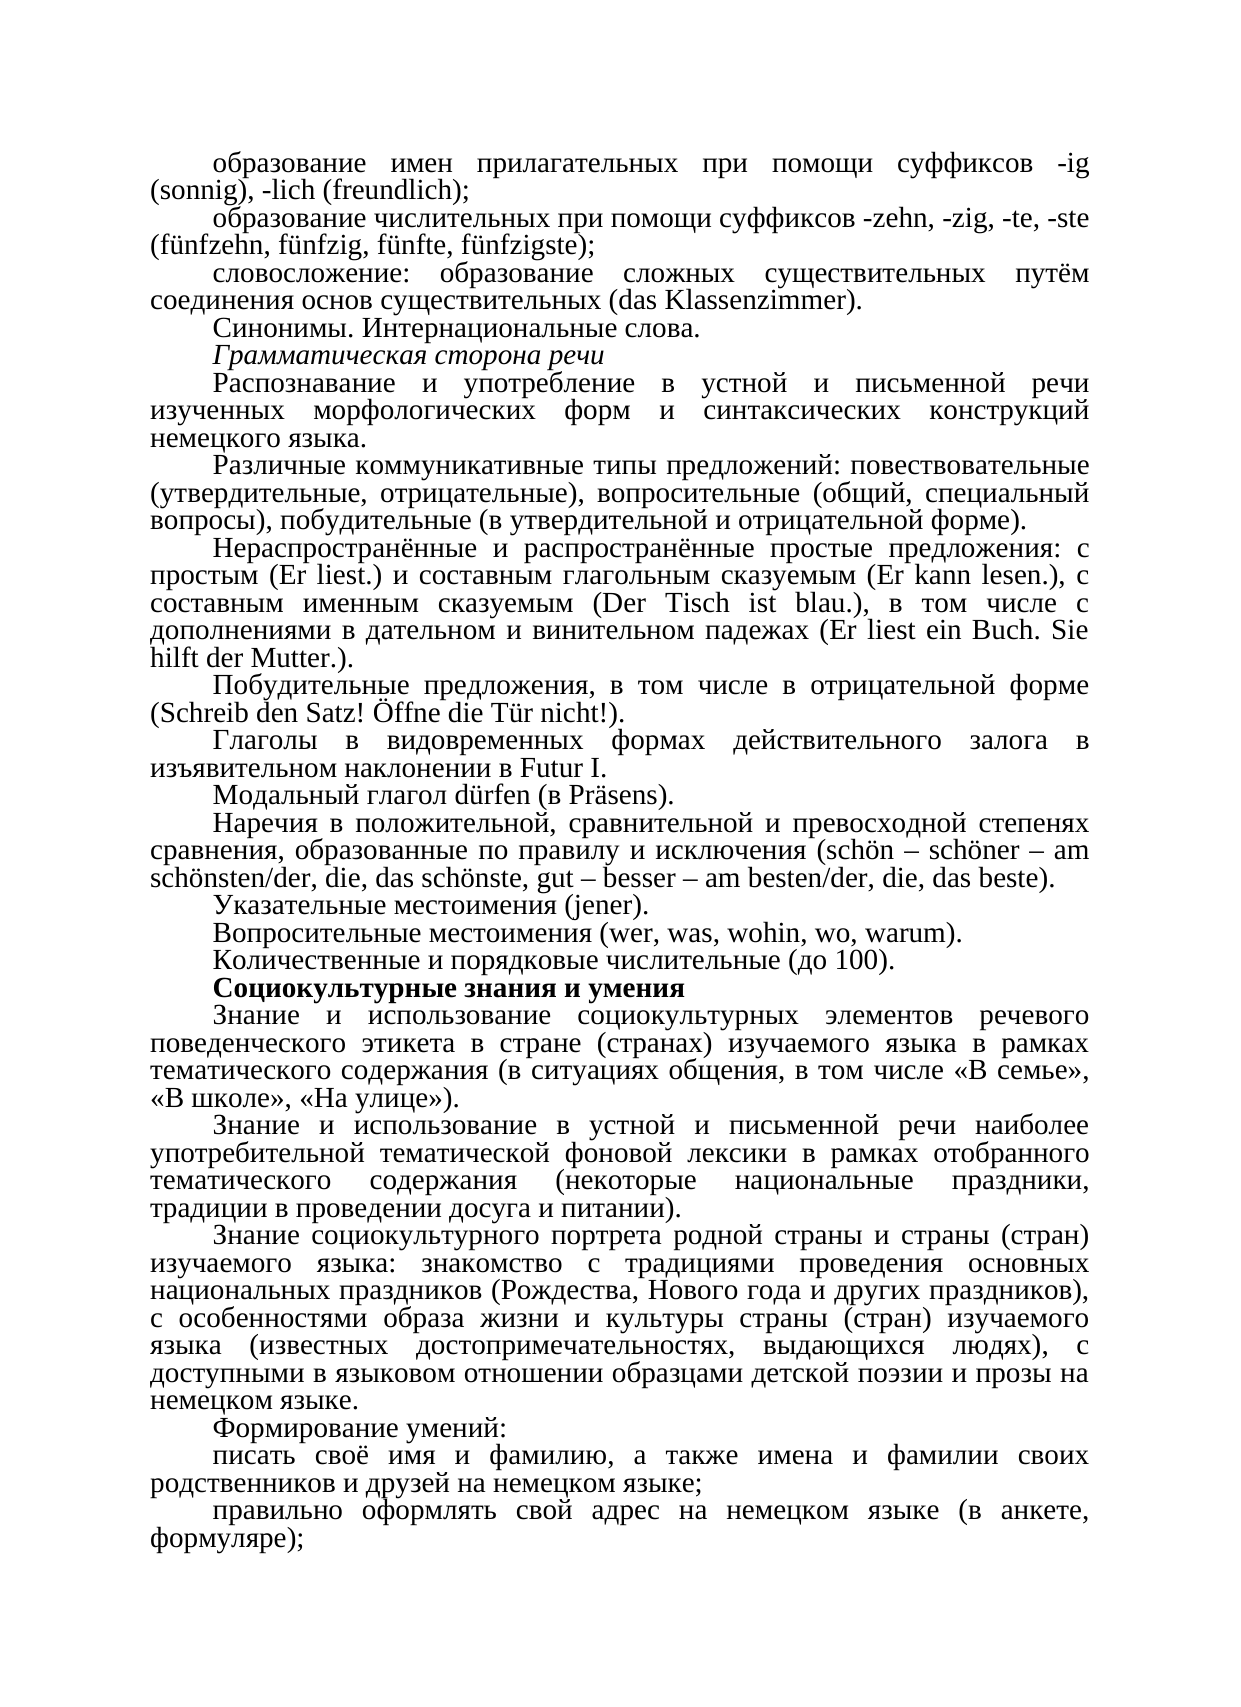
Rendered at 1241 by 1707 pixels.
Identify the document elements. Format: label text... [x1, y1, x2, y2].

text писать своё имя и фамилию, а также имена и фамилии своих родственников и друзей на немецком языке; [150, 1442, 1090, 1497]
text Социокультурные знания и умения [150, 975, 1090, 1002]
text Вопросительные местоимения (wer, was, wohin, wo, warum). [150, 920, 1090, 947]
text Знание социокультурного портрета родной страны и страны (стран) изучаемого языка: знакомство с традициями проведения основных национальных праздников (Рождества, Нового года и других праздников), с особенностями образа жизни и культуры страны (стран) изучаемого языка (известных достопримечательностях, выдающихся людях), с доступными в языковом отношении образцами детской поэзии и прозы на немецком языке. [150, 1222, 1090, 1415]
text правильно оформлять свой адрес на немецком языке (в анкете, формуляре); [150, 1497, 1090, 1552]
text Синонимы. Интернациональные слова. [150, 315, 1090, 342]
text Наречия в положительной, сравнительной и превосходной степенях сравнения, образованные по правилу и исключения (schön – schöner – am schönsten/der, die, das schönste, gut – besser – am besten/der, die, das beste). [150, 810, 1090, 892]
text Формирование умений: [150, 1415, 1090, 1442]
text Грамматическая сторона речи [150, 342, 1090, 370]
text Побудительные предложения, в том числе в отрицательной форме (Schreib den Satz! Öffne die Tür nicht!). [150, 672, 1090, 727]
text Распознавание и употребление в устной и письменной речи изученных морфологических форм и синтаксических конструкций немецкого языка. [150, 370, 1090, 452]
text Различные коммуникативные типы предложений: повествовательные (утвердительные, отрицательные), вопросительные (общий, специальный вопросы), побудительные (в утвердительной и отрицательной форме). [150, 452, 1090, 535]
text Знание и использование социокультурных элементов речевого поведенческого этикета в стране (странах) изучаемого языка в рамках тематического содержания (в ситуациях общения, в том числе «В семье», «В школе», «На улице»). [150, 1002, 1090, 1112]
text Указательные местоимения (jener). [150, 892, 1090, 920]
text Глаголы в видовременных формах действительного залога в изъявительном наклонении в Futur I. [150, 727, 1090, 782]
text словосложение: образование сложных существительных путём соединения основ существительных (das Klassenzimmer). [150, 260, 1090, 315]
text Модальный глагол dürfen (в Präsens). [150, 782, 1090, 810]
text образование числительных при помощи суффиксов -zehn, -zig, -te, -ste (fünfzehn, fünfzig, fünfte, fünfzigste); [150, 205, 1090, 260]
text Знание и использование в устной и письменной речи наиболее употребительной тематической фоновой лексики в рамках отобранного тематического содержания (некоторые национальные праздники, традиции в проведении досуга и питании). [150, 1112, 1090, 1222]
text Количественные и порядковые числительные (до 100). [150, 947, 1090, 975]
text образование имен прилагательных при помощи суффиксов -ig (sonnig), -lich (freundlich); [150, 150, 1090, 205]
text Нераспространённые и распространённые простые предложения: с простым (Er liest.) и составным глагольным сказуемым (Er kann lesen.), с составным именным сказуемым (Der Tisch ist blau.), в том числе с дополнениями в дательном и винительном падежах (Er liest ein Buch. Sie hilft der Mutter.). [150, 535, 1090, 672]
